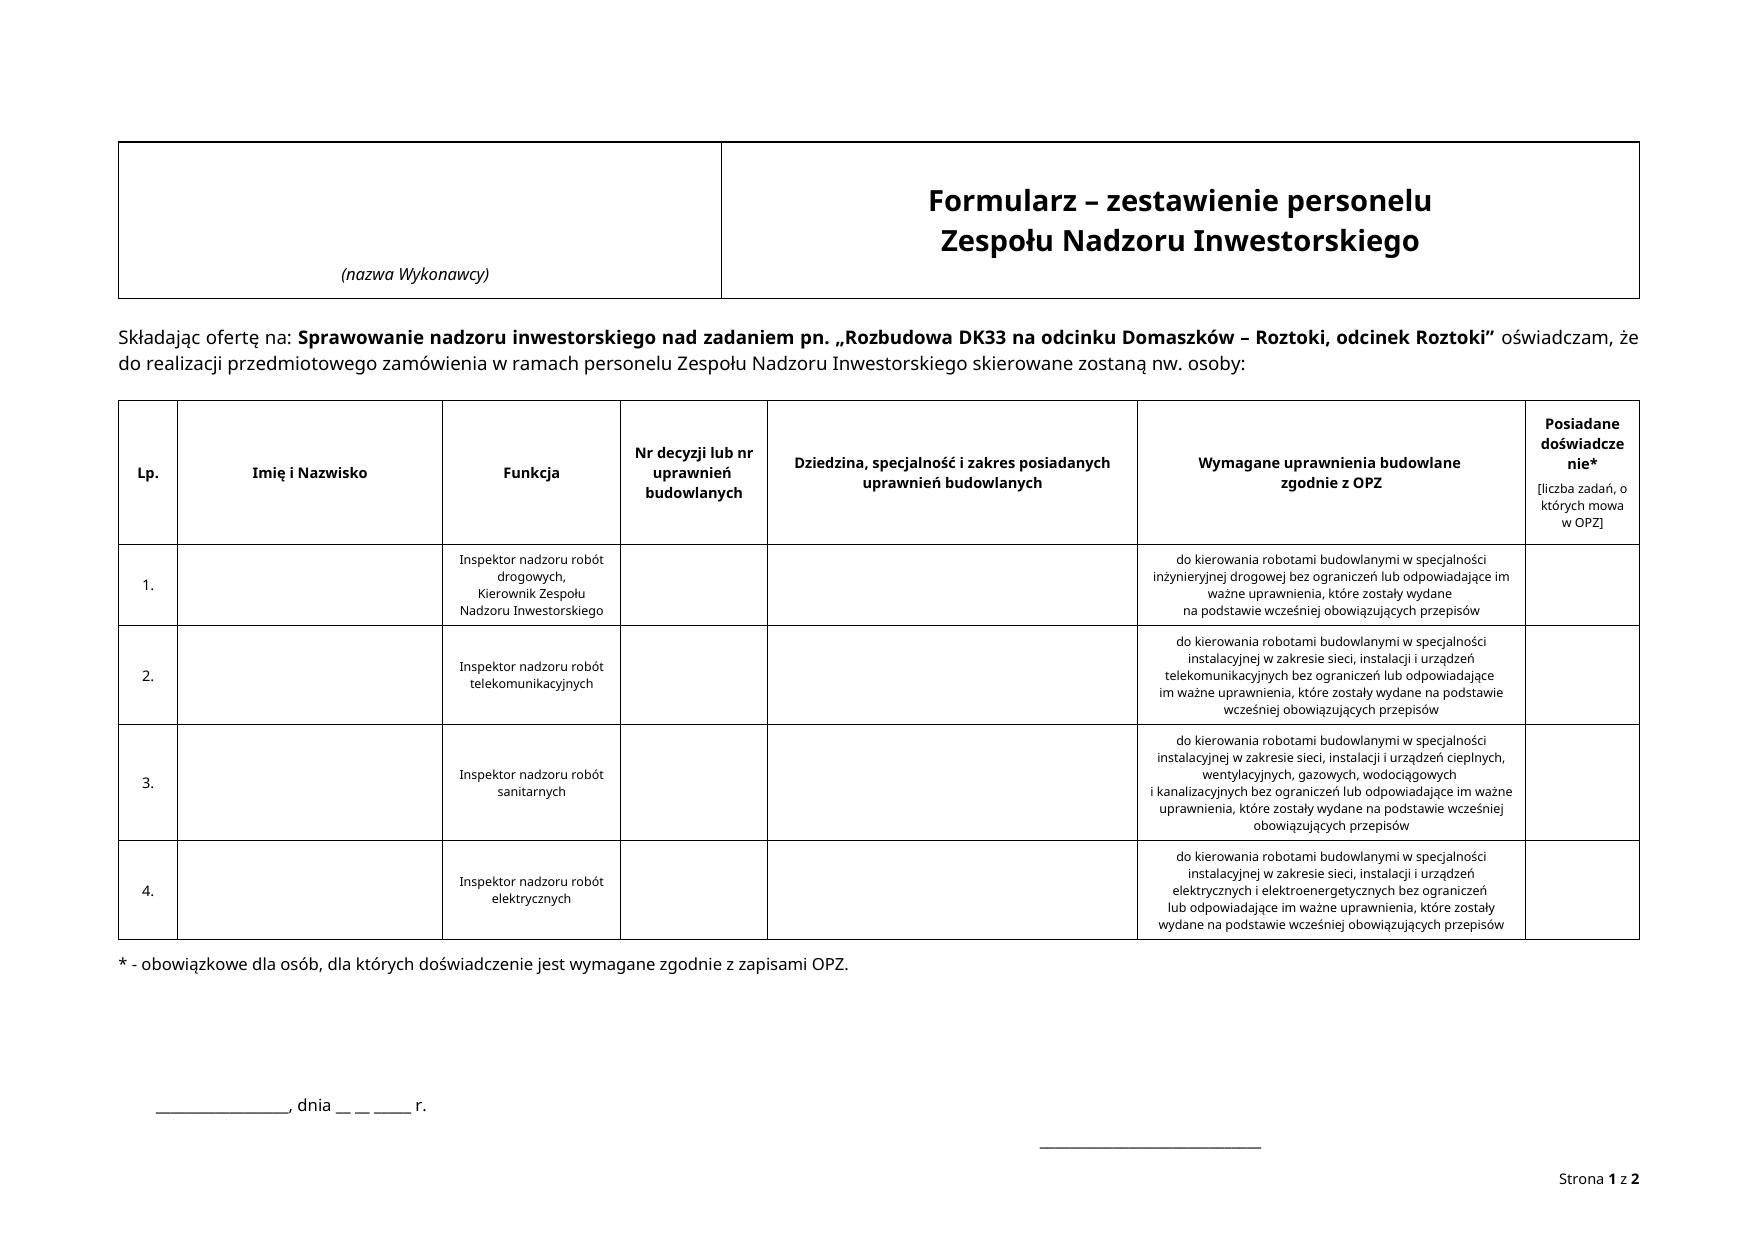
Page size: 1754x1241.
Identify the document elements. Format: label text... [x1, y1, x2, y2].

table_cell [768, 725, 1137, 840]
table_cell do kierowania robotami budowlanymi w specjalności instalacyjnej w zakresie sieci, instalacji i urządzeń elektrycznych i elektroenergetycznych bez ograniczeń lub odpowiadające im ważne uprawnienia, które zostały wydane na podstawie wcześniej obowiązujących przepisów [1138, 841, 1525, 939]
table_header Formularz – zestawienie personelu Zespołu Nadzoru Inwestorskiego [722, 143, 1639, 298]
table_header Wymagane uprawnienia budowlane zgodnie z OPZ [1138, 401, 1525, 543]
table_header Imię i Nazwisko [178, 401, 442, 543]
table_cell [621, 626, 767, 724]
table_header Funkcja [443, 401, 620, 543]
table_cell [1526, 626, 1639, 724]
table_header Nr decyzji lub nr uprawnień budowlanych [621, 401, 767, 543]
table_cell Inspektor nadzoru robót drogowych, Kierownik Zespołu Nadzoru Inwestorskiego [443, 545, 620, 625]
table_cell [178, 545, 442, 625]
table_cell Inspektor nadzoru robót elektrycznych [443, 841, 620, 939]
table_cell [1526, 545, 1639, 625]
table_header Posiadane doświadczenie* [liczba zadań, o których mowa w OPZ] [1526, 401, 1639, 543]
table_cell Inspektor nadzoru robót telekomunikacyjnych [443, 626, 620, 724]
table_header Dziedzina, specjalność i zakres posiadanych uprawnień budowlanych [768, 401, 1137, 543]
text ______________________________ [118, 1129, 1639, 1152]
text Składając ofertę na: Sprawowanie nadzoru inwestorskiego nad zadaniem pn. „Rozbudowa DK33 na odcinku Domaszków – Roztoki, odcinek Roztoki” oświadczam, że do realizacji przedmiotowego zamówienia w ramach personelu Zespołu Nadzoru Inwestorskiego skierowane zostaną nw. osoby: [118, 324, 1639, 375]
table_cell [621, 545, 767, 625]
table_header Lp. [119, 401, 177, 543]
table_cell do kierowania robotami budowlanymi w specjalności instalacyjnej w zakresie sieci, instalacji i urządzeń telekomunikacyjnych bez ograniczeń lub odpowiadające im ważne uprawnienia, które zostały wydane na podstawie wcześniej obowiązujących przepisów [1138, 626, 1525, 724]
table_cell 2. [119, 626, 177, 724]
table_cell 4. [119, 841, 177, 939]
text __________________, dnia __ __ _____ r. [118, 1094, 1639, 1116]
table_cell do kierowania robotami budowlanymi w specjalności inżynieryjnej drogowej bez ograniczeń lub odpowiadające im ważne uprawnienia, które zostały wydane na podstawie wcześniej obowiązujących przepisów [1138, 545, 1525, 625]
table_cell [1526, 841, 1639, 939]
table_header (nazwa Wykonawcy) [119, 143, 721, 298]
table_cell 3. [119, 725, 177, 840]
table_cell [178, 841, 442, 939]
table_cell [1526, 725, 1639, 840]
table_cell [621, 841, 767, 939]
table_cell [178, 626, 442, 724]
text * - obowiązkowe dla osób, dla których doświadczenie jest wymagane zgodnie z zapisami OPZ. [118, 953, 1639, 976]
table_cell [768, 545, 1137, 625]
table_cell [768, 841, 1137, 939]
table_cell [768, 626, 1137, 724]
table_cell do kierowania robotami budowlanymi w specjalności instalacyjnej w zakresie sieci, instalacji i urządzeń cieplnych, wentylacyjnych, gazowych, wodociągowych i kanalizacyjnych bez ograniczeń lub odpowiadające im ważne uprawnienia, które zostały wydane na podstawie wcześniej obowiązujących przepisów [1138, 725, 1525, 840]
table_cell [178, 725, 442, 840]
table_cell 1. [119, 545, 177, 625]
table_cell Inspektor nadzoru robót sanitarnych [443, 725, 620, 840]
table_cell [621, 725, 767, 840]
